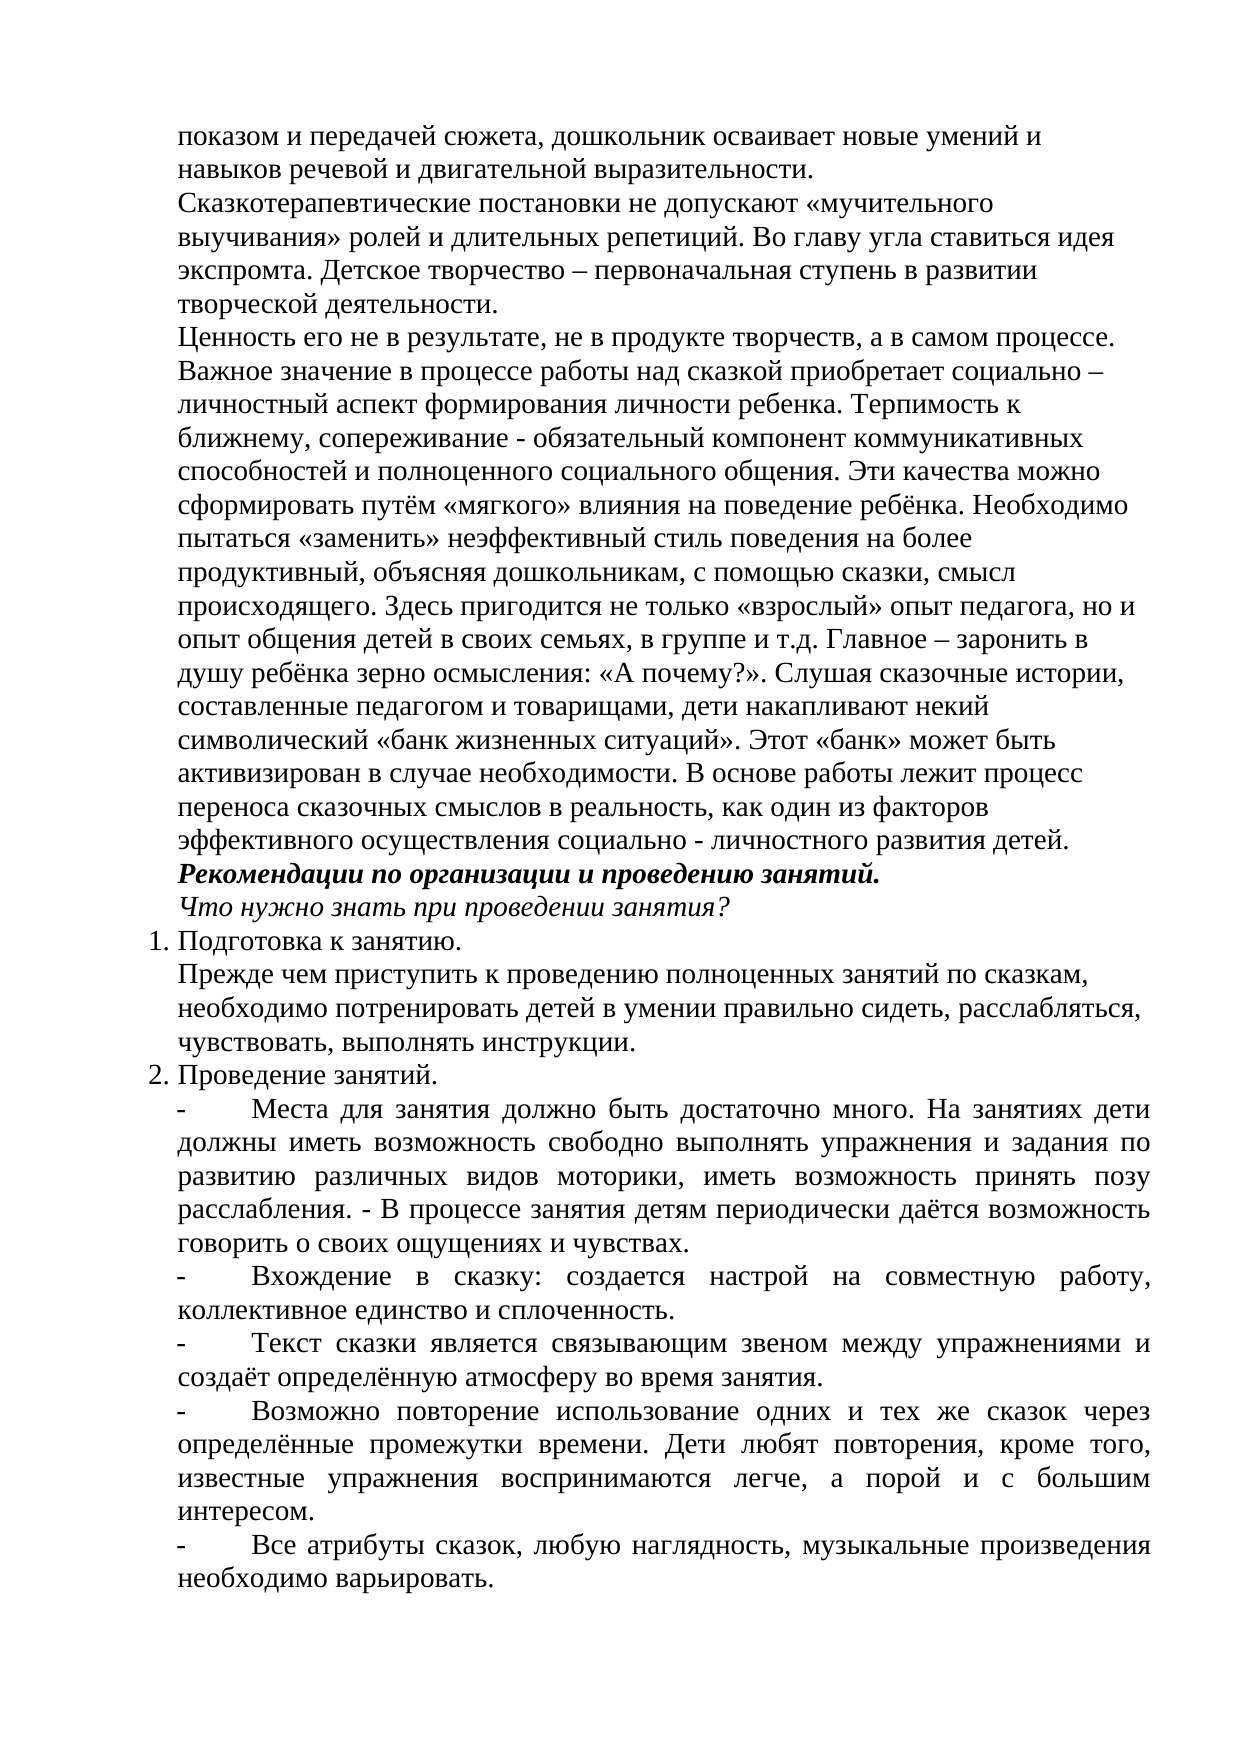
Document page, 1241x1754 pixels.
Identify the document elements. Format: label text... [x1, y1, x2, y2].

list Места для занятия должно быть достаточно много. На занятиях дети должны иметь возможность свободно выполнять упражнения и задания по развитию различных видов моторики, иметь возможность принять позу расслабления. - В процессе занятия детям периодически даётся возможность говорить о своих ощущениях и чувствах. [176, 1091, 1152, 1258]
text Что нужно знать при проведении занятия? [177, 889, 1152, 923]
text Сказкотерапевтические постановки не допускают «мучительного выучивания» ролей и длительных репетиций. Во главу угла ставиться идея экспромта. Детское творчество – первоначальная ступень в развитии творческой деятельности. [177, 185, 1152, 319]
list Все атрибуты сказок, любую наглядность, музыкальные произведения необходимо варьировать. [176, 1527, 1152, 1594]
text Важное значение в процессе работы над сказкой приобретает социально – личностный аспект формирования личности ребенка. Терпимость к ближнему, сопереживание - обязательный компонент коммуникативных способностей и полноценного социального общения. Эти качества можно сформировать путём «мягкого» влияния на поведение ребёнка. Необходимо пытаться «заменить» неэффективный стиль поведения на более продуктивный, объясняя дошкольникам, с помощью сказки, смысл происходящего. Здесь пригодится не только «взрослый» опыт педагога, но и опыт общения детей в своих семьях, в группе и т.д. Главное – заронить в душу ребёнка зерно осмысления: «А почему?». Слушая сказочные истории, составленные педагогом и товарищами, дети накапливают некий символический «банк жизненных ситуаций». Этот «банк» может быть активизирован в случае необходимости. В основе работы лежит процесс переноса сказочных смыслов в реальность, как один из факторов эффективного осуществления социально - личностного развития детей. [177, 353, 1152, 856]
list Текст сказки является связывающим звеном между упражнениями и создаёт определённую атмосферу во время занятия. [176, 1326, 1152, 1393]
list Вхождение в сказку: создается настрой на совместную работу, коллективное единство и сплоченность. [176, 1258, 1152, 1326]
text Рекомендации по организации и проведению занятий. [177, 856, 1152, 889]
text Ценность его не в результате, не в продукте творчеств, а в самом процессе. [177, 319, 1152, 353]
text Прежде чем приступить к проведению полноценных занятий по сказкам, необходимо потренировать детей в умении правильно сидеть, расслабляться, чувствовать, выполнять инструкции. [177, 957, 1152, 1057]
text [177, 118, 1152, 185]
list Возможно повторение использование одних и тех же сказок через определённые промежутки времени. Дети любят повторения, кроме того, известные упражнения воспринимаются легче, а порой и с большим интересом. [176, 1393, 1152, 1527]
list Проведение занятий. [148, 1057, 1152, 1091]
list Подготовка к занятию. [148, 923, 1152, 957]
